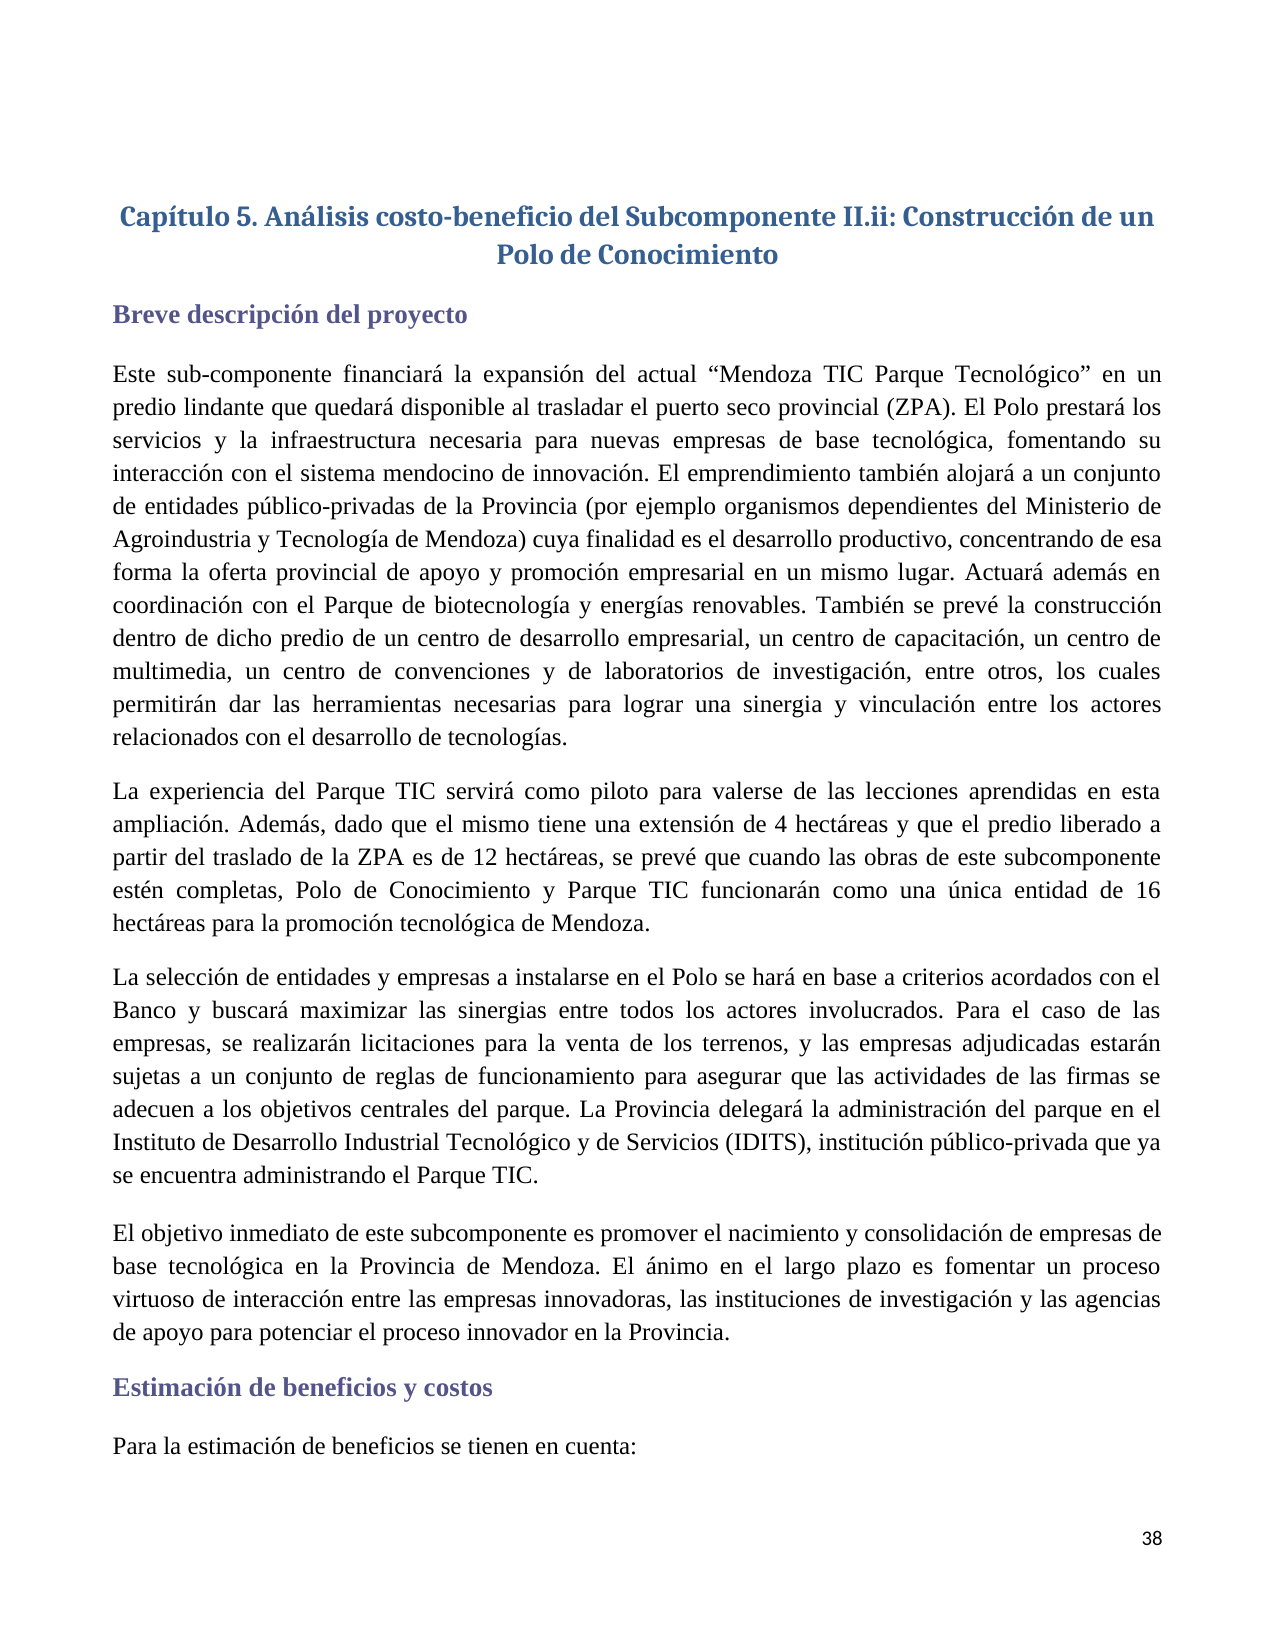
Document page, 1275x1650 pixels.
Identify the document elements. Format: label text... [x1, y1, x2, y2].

subtitle Capítulo 5. Análisis costo-beneficio del Subcomponente II.ii: Construcción de un Polo de Conocimiento [112, 200, 1162, 272]
text El objetivo inmediato de este subcomponente es promover el nacimiento y consolidación de empresas de base tecnológica en la Provincia de Mendoza. El ánimo en el largo plazo es fomentar un proceso virtuoso de interacción entre las empresas innovadoras, las instituciones de investigación y las agencias de apoyo para potenciar el proceso innovador en la Provincia. [112, 1218, 1162, 1346]
subtitle Estimación de beneficios y costos [112, 1371, 1162, 1402]
subtitle Breve descripción del proyecto [112, 298, 1162, 329]
text Para la estimación de beneficios se tienen en cuenta: [112, 1431, 1162, 1460]
text Este sub-componente financiará la expansión del actual “Mendoza TIC Parque Tecnológico” en un predio lindante que quedará disponible al trasladar el puerto seco provincial (ZPA). El Polo prestará los servicios y la infraestructura necesaria para nuevas empresas de base tecnológica, fomentando su interacción con el sistema mendocino de innovación. El emprendimiento también alojará a un conjunto de entidades público-privadas de la Provincia (por ejemplo organismos dependientes del Ministerio de Agroindustria y Tecnología de Mendoza) cuya finalidad es el desarrollo productivo, concentrando de esa forma la oferta provincial de apoyo y promoción empresarial en un mismo lugar. Actuará además en coordinación con el Parque de biotecnología y energías renovables. También se prevé la construcción dentro de dicho predio de un centro de desarrollo empresarial, un centro de capacitación, un centro de multimedia, un centro de convenciones y de laboratorios de investigación, entre otros, los cuales permitirán dar las herramientas necesarias para lograr una sinergia y vinculación entre los actores relacionados con el desarrollo de tecnologías. [112, 359, 1162, 751]
text La selección de entidades y empresas a instalarse en el Polo se hará en base a criterios acordados con el Banco y buscará maximizar las sinergias entre todos los actores involucrados. Para el caso de las empresas, se realizarán licitaciones para la venta de los terrenos, y las empresas adjudicadas estarán sujetas a un conjunto de reglas de funcionamiento para asegurar que las actividades de las firmas se adecuen a los objetivos centrales del parque. La Provincia delegará la administración del parque en el Instituto de Desarrollo Industrial Tecnológico y de Servicios (IDITS), institución público-privada que ya se encuentra administrando el Parque TIC. [112, 962, 1162, 1188]
text La experiencia del Parque TIC servirá como piloto para valerse de las lecciones aprendidas en esta ampliación. Además, dado que el mismo tiene una extensión de 4 hectáreas y que el predio liberado a partir del traslado de la ZPA es de 12 hectáreas, se prevé que cuando las obras de este subcomponente estén completas, Polo de Conocimiento y Parque TIC funcionarán como una única entidad de 16 hectáreas para la promoción tecnológica de Mendoza. [112, 776, 1162, 937]
